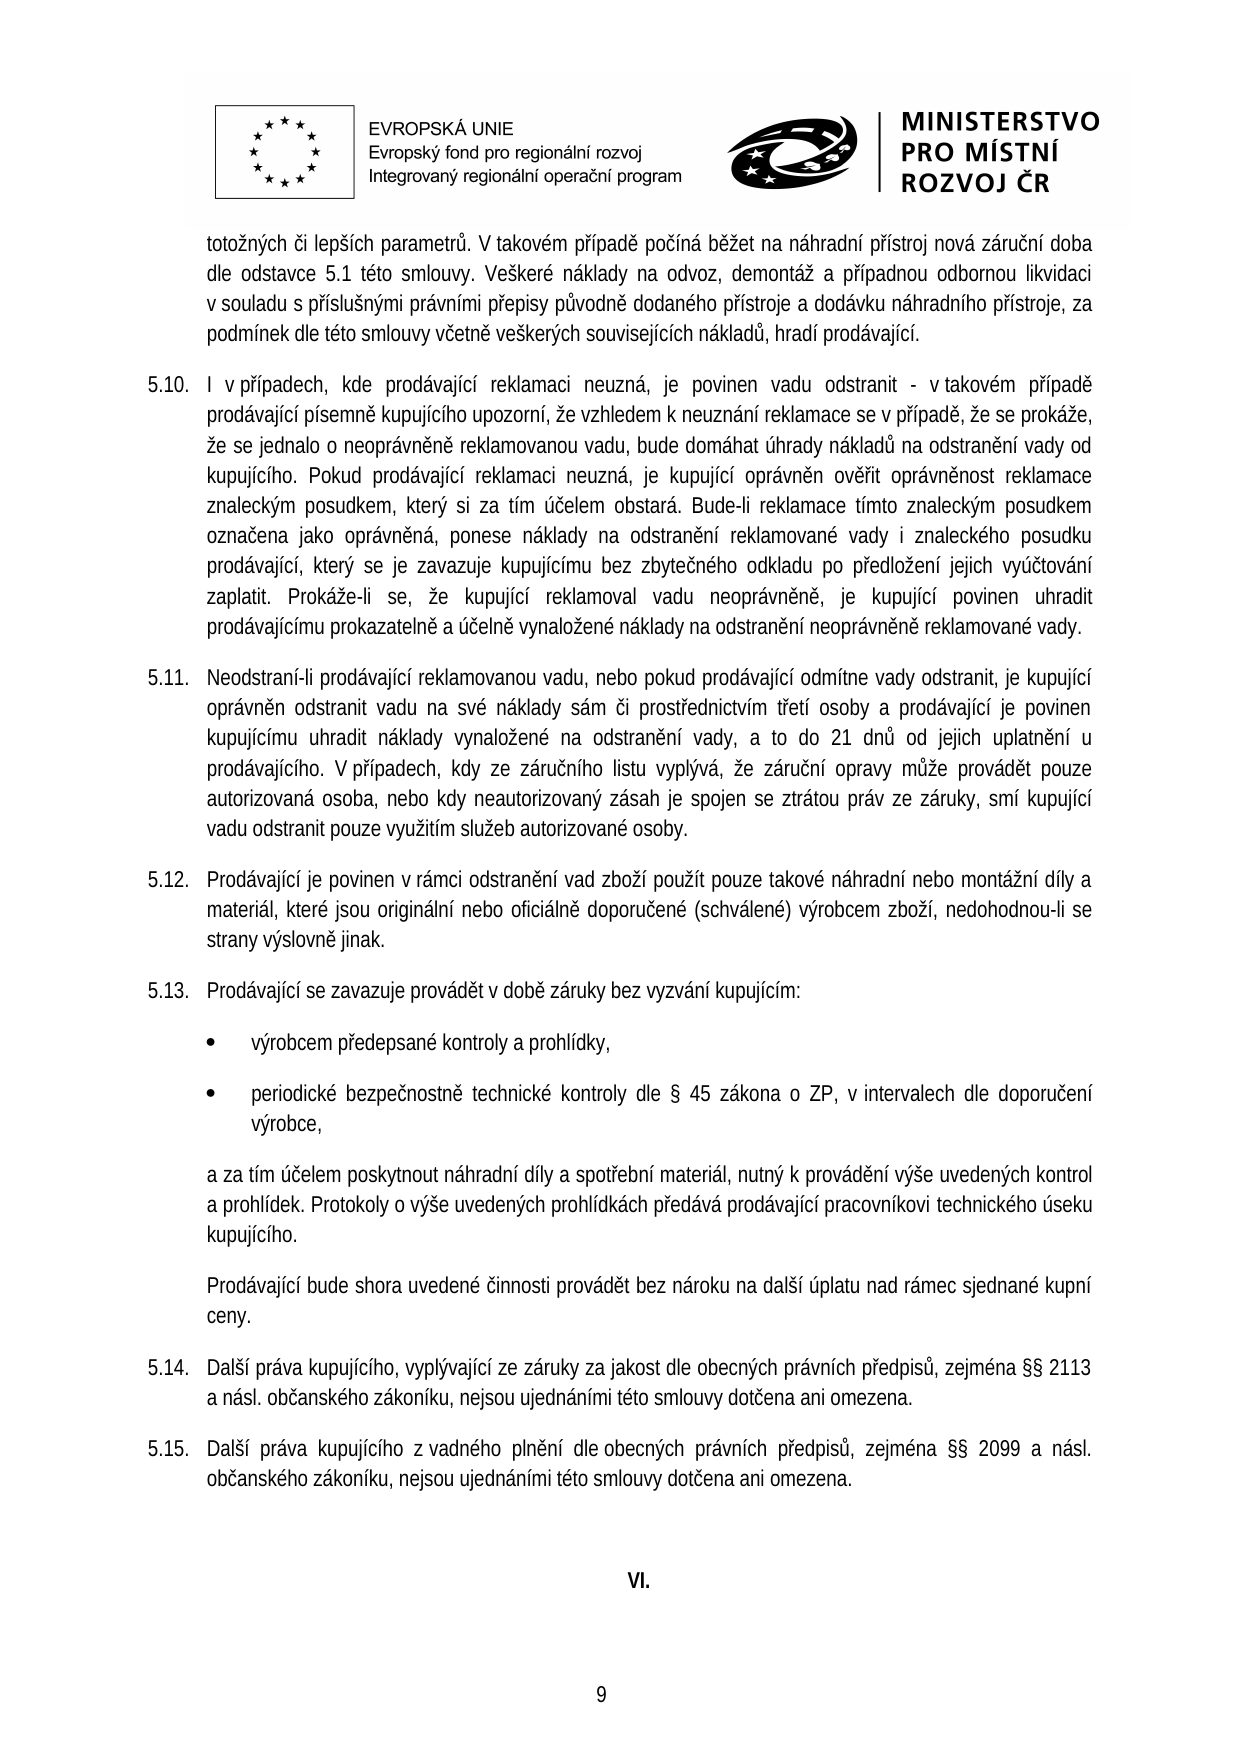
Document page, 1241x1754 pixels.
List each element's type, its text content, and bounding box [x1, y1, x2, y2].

list Prodávající se zavazuje provádět v době záruky bez vyzvání kupujícím: [148, 977, 1093, 1004]
text VI. [185, 1567, 1093, 1593]
list Další práva kupujícího, vyplývající ze záruky za jakost dle obecných právních předpisů, zejména §§ 2113 a násl. občanského zákoníku, nejsou ujednáními této smlouvy dotčena ani omezena. [148, 1353, 1093, 1410]
text a za tím účelem poskytnout náhradní díly a spotřební materiál, nutný k provádění výše uvedených kontrol a prohlídek. Protokoly o výše uvedených prohlídkách předává prodávající pracovníkovi technického úseku kupujícího. [207, 1161, 1093, 1248]
list Neodstraní-li prodávající reklamovanou vadu, nebo pokud prodávající odmítne vady odstranit, je kupující oprávněn odstranit vadu na své náklady sám či prostřednictvím třetí osoby a prodávající je povinen kupujícímu uhradit náklady vynaložené na odstranění vady, a to do 21 dnů od jejich uplatnění u prodávajícího. V případech, kdy ze záručního listu vyplývá, že záruční opravy může provádět pouze autorizovaná osoba, nebo kdy neautorizovaný zásah je spojen se ztrátou práv ze záruky, smí kupující vadu odstranit pouze využitím služeb autorizované osoby. [148, 664, 1093, 841]
list Prodávající je povinen v rámci odstranění vad zboží použít pouze takové náhradní nebo montážní díly a materiál, které jsou originální nebo oficiálně doporučené (schválené) výrobcem zboží, nedohodnou-li se strany výslovně jinak. [148, 866, 1093, 953]
list I v případech, kde prodávající reklamaci neuzná, je povinen vadu odstranit - v takovém případě prodávající písemně kupujícího upozorní, že vzhledem k neuznání reklamace se v případě, že se prokáže, že se jednalo o neoprávněně reklamovanou vadu, bude domáhat úhrady nákladů na odstranění vady od kupujícího. Pokud prodávající reklamaci neuzná, je kupující oprávněn ověřit oprávněnost reklamace znaleckým posudkem, který si za tím účelem obstará. Bude-li reklamace tímto znaleckým posudkem označena jako oprávněná, ponese náklady na odstranění reklamované vady i znaleckého posudku prodávající, který se je zavazuje kupujícímu bez zbytečného odkladu po předložení jejich vyúčtování zaplatit. Prokáže-li se, že kupující reklamoval vadu neoprávněně, je kupující povinen uhradit prodávajícímu prokazatelně a účelně vynaložené náklady na odstranění neoprávněně reklamované vady. [148, 371, 1093, 639]
picture [184, 73, 1130, 230]
text Prodávající bude shora uvedené činnosti provádět bez nároku na další úplatu nad rámec sjednané kupní ceny. [207, 1272, 1093, 1329]
list Další práva kupujícího z vadného plnění dle obecných právních předpisů, zejména §§ 2099 a násl. občanského zákoníku, nejsou ujednáními této smlouvy dotčena ani omezena. [148, 1435, 1093, 1491]
list periodické bezpečnostně technické kontroly dle § 45 zákona o ZP, v intervalech dle doporučení výrobce, [207, 1079, 1093, 1136]
list výrobcem předepsané kontroly a prohlídky, [207, 1028, 1093, 1055]
